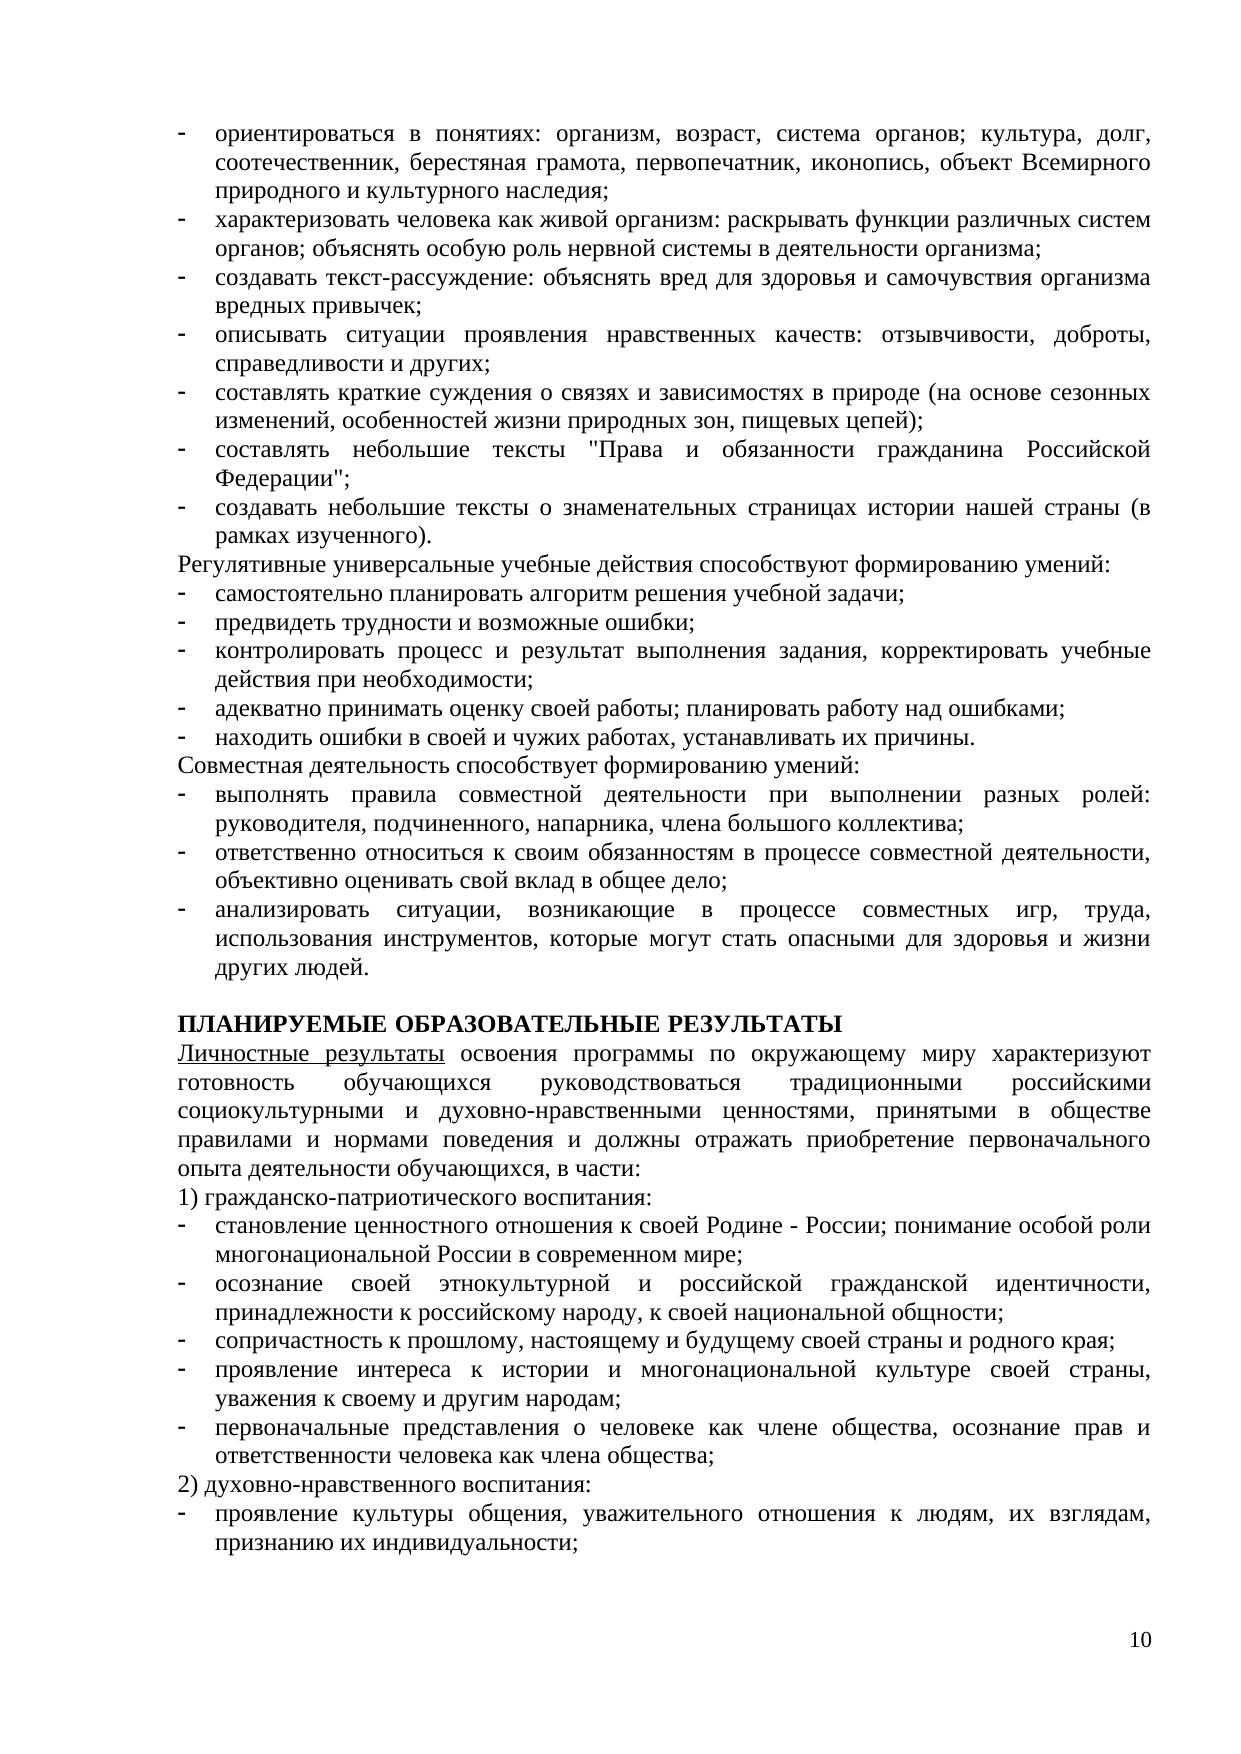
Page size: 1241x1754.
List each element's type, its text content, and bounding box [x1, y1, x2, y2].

list становление ценностного отношения к своей Родине - России; понимание особой роли многонациональной России в современном мире; [177, 1211, 1152, 1268]
list анализировать ситуации, возникающие в процессе совместных игр, труда, использования инструментов, которые могут стать опасными для здоровья и жизни других людей. [177, 894, 1152, 981]
text 1) гражданско-патриотического воспитания: [177, 1182, 1152, 1211]
text Совместная деятельность способствует формированию умений: [177, 751, 1152, 779]
list выполнять правила совместной деятельности при выполнении разных ролей: руководителя, подчиненного, напарника, члена большого коллектива; [177, 779, 1152, 837]
list составлять краткие суждения о связях и зависимостях в природе (на основе сезонных изменений, особенностей жизни природных зон, пищевых цепей); [177, 377, 1152, 434]
list предвидеть трудности и возможные ошибки; [177, 607, 1152, 636]
list проявление интереса к истории и многонациональной культуре своей страны, уважения к своему и другим народам; [177, 1354, 1152, 1412]
list самостоятельно планировать алгоритм решения учебной задачи; [177, 578, 1152, 607]
list проявление культуры общения, уважительного отношения к людям, их взглядам, признанию их индивидуальности; [177, 1498, 1152, 1556]
list ответственно относиться к своим обязанностям в процессе совместной деятельности, объективно оценивать свой вклад в общее дело; [177, 837, 1152, 894]
list ориентироваться в понятиях: организм, возраст, система органов; культура, долг, соотечественник, берестяная грамота, первопечатник, иконопись, объект Всемирного природного и культурного наследия; [177, 118, 1152, 204]
list составлять небольшие тексты "Права и обязанности гражданина Российской Федерации"; [177, 434, 1152, 492]
list описывать ситуации проявления нравственных качеств: отзывчивости, доброты, справедливости и других; [177, 319, 1152, 377]
list создавать текст-рассуждение: объяснять вред для здоровья и самочувствия организма вредных привычек; [177, 262, 1152, 319]
list адекватно принимать оценку своей работы; планировать работу над ошибками; [177, 693, 1152, 722]
list первоначальные представления о человеке как члене общества, осознание прав и ответственности человека как члена общества; [177, 1412, 1152, 1469]
list характеризовать человека как живой организм: раскрывать функции различных систем органов; объяснять особую роль нервной системы в деятельности организма; [177, 204, 1152, 262]
list осознание своей этнокультурной и российской гражданской идентичности, принадлежности к российскому народу, к своей национальной общности; [177, 1268, 1152, 1326]
text Регулятивные универсальные учебные действия способствуют формированию умений: [177, 549, 1152, 578]
list находить ошибки в своей и чужих работах, устанавливать их причины. [177, 722, 1152, 751]
list создавать небольшие тексты о знаменательных страницах истории нашей страны (в рамках изученного). [177, 492, 1152, 549]
text Личностные результаты освоения программы по окружающему миру характеризуют готовность обучающихся руководствоваться традиционными российскими социокультурными и духовно-нравственными ценностями, принятыми в обществе правилами и нормами поведения и должны отражать приобретение первоначального опыта деятельности обучающихся, в части: [177, 1038, 1152, 1182]
text 2) духовно-нравственного воспитания: [177, 1469, 1152, 1498]
list контролировать процесс и результат выполнения задания, корректировать учебные действия при необходимости; [177, 636, 1152, 693]
list сопричастность к прошлому, настоящему и будущему своей страны и родного края; [177, 1326, 1152, 1354]
text ПЛАНИРУЕМЫЕ ОБРАЗОВАТЕЛЬНЫЕ РЕЗУЛЬТАТЫ [177, 1009, 1152, 1038]
